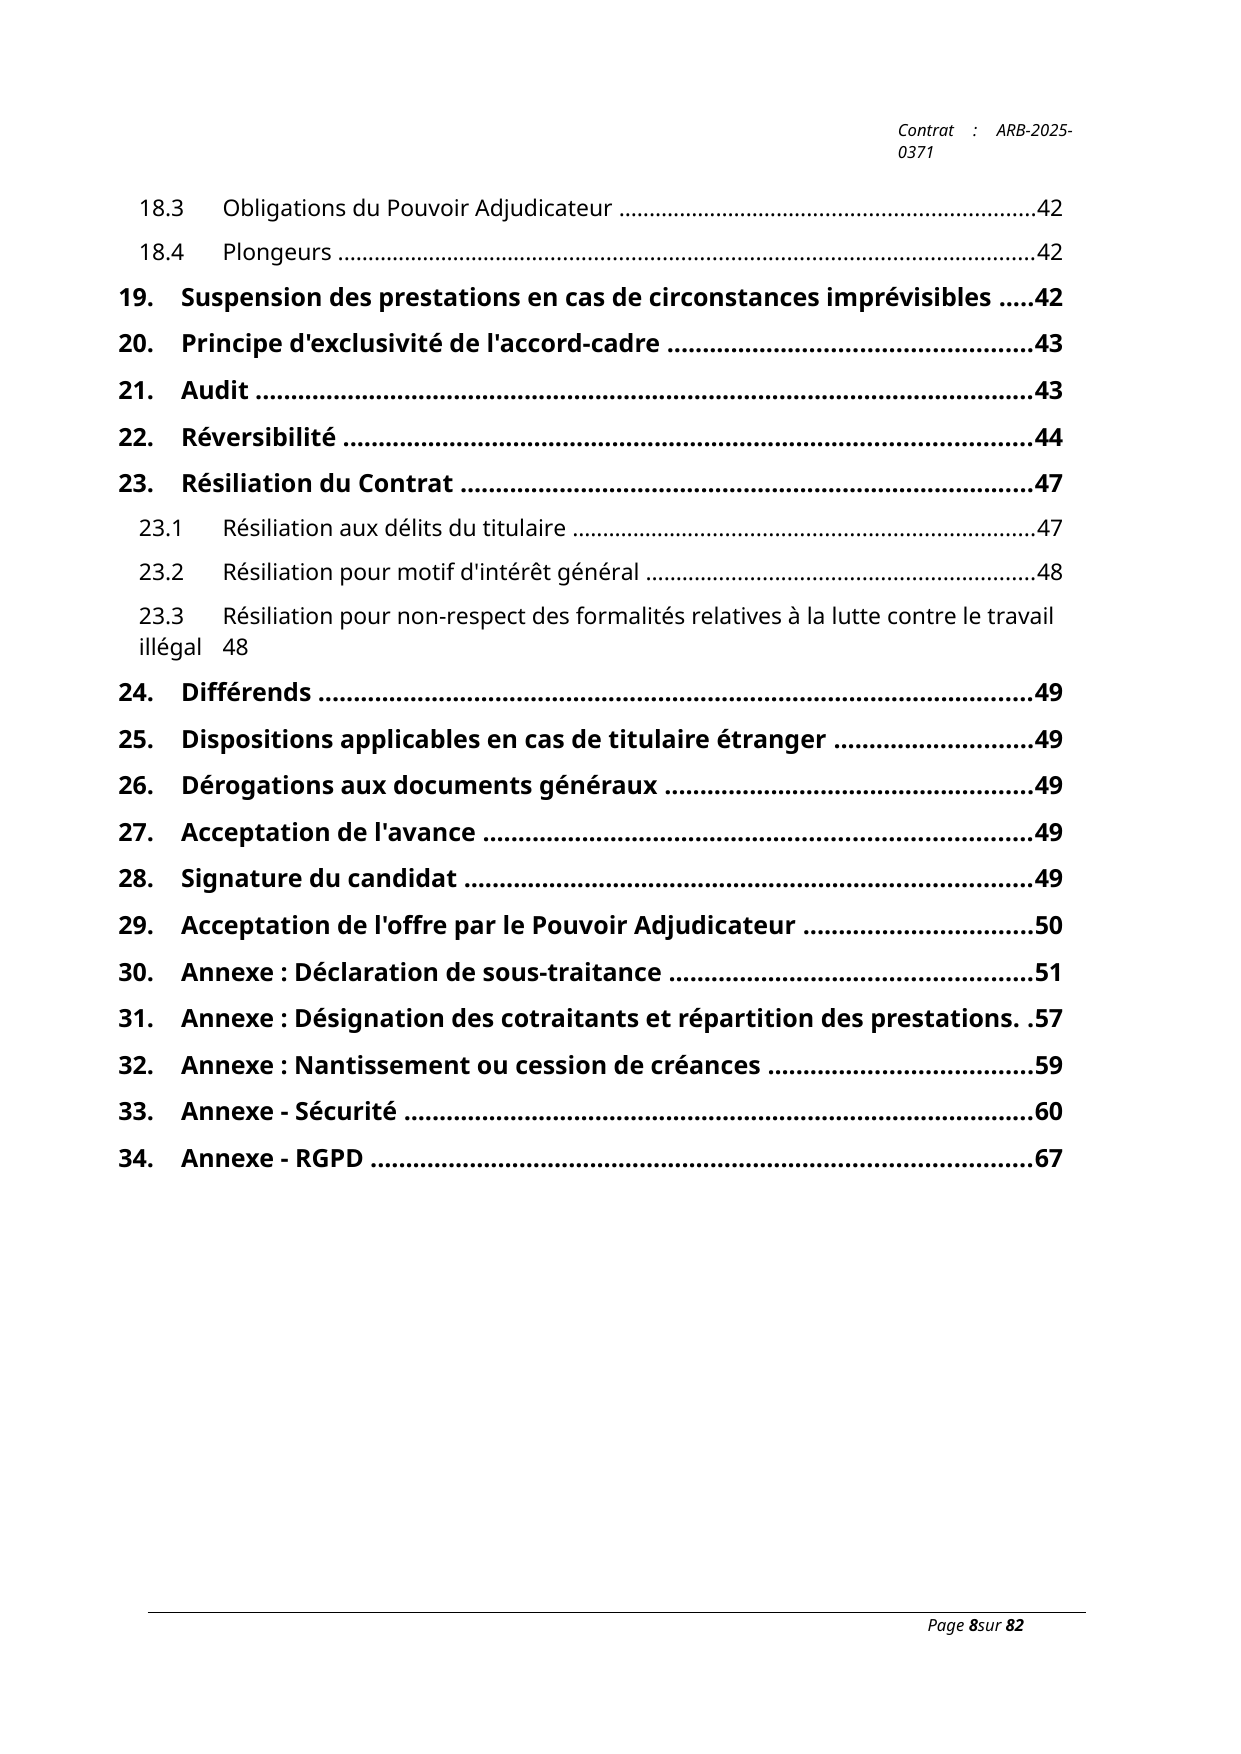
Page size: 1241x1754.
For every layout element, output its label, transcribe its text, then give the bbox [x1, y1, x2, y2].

text 34. Annexe - RGPD 67 [118, 1140, 1122, 1174]
text 26. Dérogations aux documents généraux 49 [118, 768, 1122, 802]
text 32. Annexe : Nantissement ou cession de créances 59 [118, 1047, 1122, 1081]
text 21. Audit 43 [118, 373, 1122, 407]
text 28. Signature du candidat 49 [118, 861, 1122, 895]
text 29. Acceptation de l'offre par le Pouvoir Adjudicateur 50 [118, 908, 1122, 942]
text 23.1 Résiliation aux délits du titulaire 47 [139, 512, 1122, 543]
text 20. Principe d'exclusivité de l'accord-cadre 43 [118, 326, 1122, 360]
text 19. Suspension des prestations en cas de circonstances imprévisibles 42 [118, 279, 1122, 313]
text 30. Annexe : Déclaration de sous-traitance 51 [118, 954, 1122, 988]
text 18.4 Plongeurs 42 [139, 236, 1122, 267]
text 27. Acceptation de l'avance 49 [118, 814, 1122, 848]
text 18.3 Obligations du Pouvoir Adjudicateur 42 [139, 192, 1122, 223]
text 31. Annexe : Désignation des cotraitants et répartition des prestations. 57 [118, 1001, 1122, 1035]
text 33. Annexe - Sécurité 60 [118, 1094, 1122, 1128]
text 23. Résiliation du Contrat 47 [118, 466, 1122, 500]
text 24. Différends 49 [118, 675, 1122, 709]
text 25. Dispositions applicables en cas de titulaire étranger 49 [118, 721, 1122, 755]
text 22. Réversibilité 44 [118, 419, 1122, 453]
text 23.3 Résiliation pour non-respect des formalités relatives à la lutte contre le travail illégal 48 [139, 600, 1122, 662]
text 23.2 Résiliation pour motif d'intérêt général 48 [139, 556, 1122, 587]
